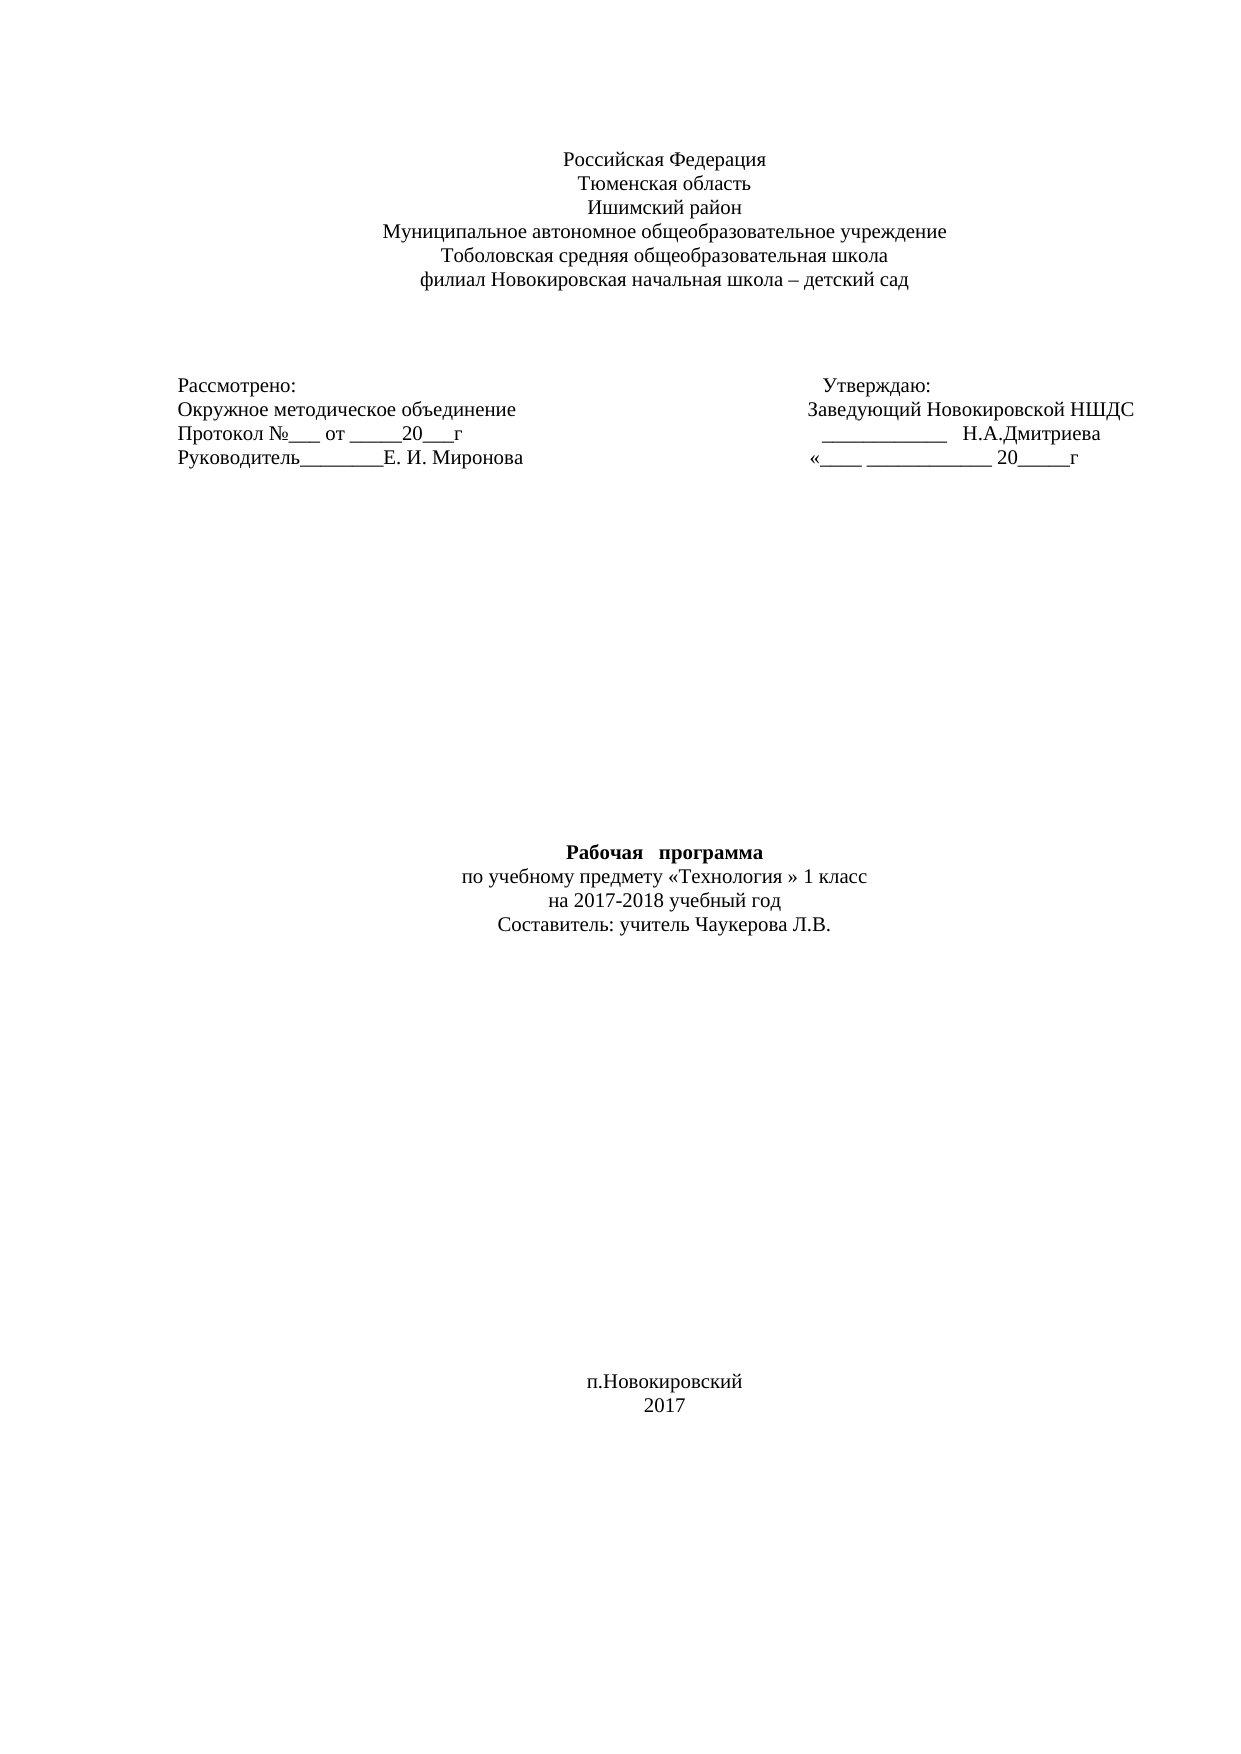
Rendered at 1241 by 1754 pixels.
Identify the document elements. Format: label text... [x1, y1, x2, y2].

text 2017 [177, 1393, 1152, 1417]
text Муниципальное автономное общеобразовательное учреждение [177, 219, 1152, 243]
text Протокол №___ от _____20___г ____________ Н.А.Дмитриева [177, 421, 1152, 445]
text Окружное методическое объединение Заведующий Новокировской НШДС [177, 397, 1152, 421]
text Руководитель________Е. И. Миронова «____ ____________ 20_____г [177, 445, 1152, 469]
text Составитель: учитель Чаукерова Л.В. [177, 912, 1152, 936]
text Тоболовская средняя общеобразовательная школа [177, 243, 1152, 267]
text Ишимский район [177, 195, 1152, 219]
text по учебному предмету «Технология » 1 класс [177, 864, 1152, 888]
text Рабочая программа [177, 839, 1152, 864]
text п.Новокировский [177, 1369, 1152, 1393]
text Рассмотрено: Утверждаю: [177, 373, 1152, 397]
text Российская Федерация [177, 147, 1152, 171]
text на 2017-2018 учебный год [177, 888, 1152, 912]
text Тюменская область [177, 171, 1152, 195]
text филиал Новокировская начальная школа – детский сад [177, 267, 1152, 291]
